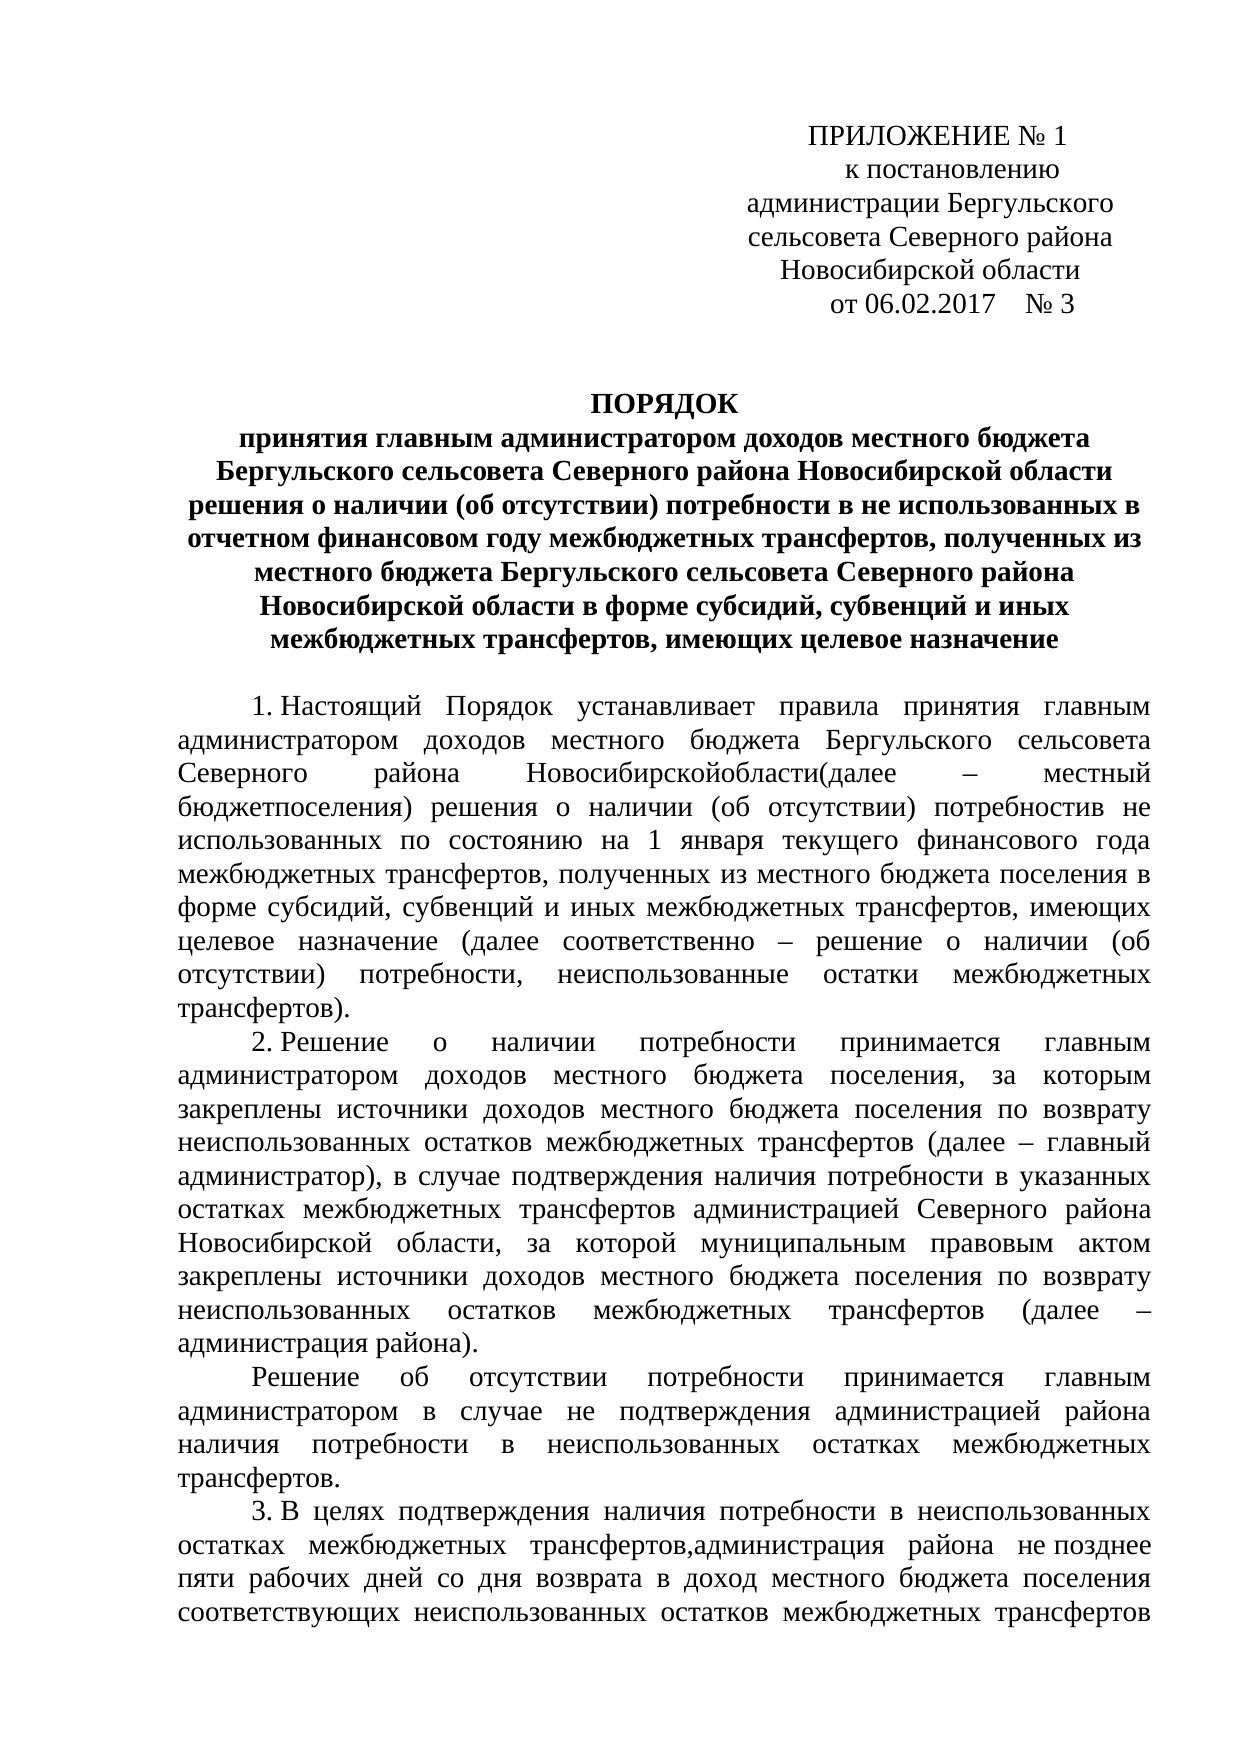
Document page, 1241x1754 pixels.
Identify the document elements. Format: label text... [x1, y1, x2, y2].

text Решение об отсутствии потребности принимается главным администратором в случае не подтверждения администрацией района наличия потребности в неиспользованных остатках межбюджетных трансфертов. [177, 1359, 1152, 1493]
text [177, 1493, 1152, 1627]
text 2. Решение о наличии потребности принимается главным администратором доходов местного бюджета поселения, за которым закреплены источники доходов местного бюджета поселения по возврату неиспользованных остатков межбюджетных трансфертов (далее – главный администратор), в случае подтверждения наличия потребности в указанных остатках межбюджетных трансфертов администрацией Северного района Новосибирской области, за которой муниципальным правовым актом закреплены источники доходов местного бюджета поселения по возврату неиспользованных остатков межбюджетных трансфертов (далее – администрация района). [177, 1024, 1152, 1359]
text ПОРЯДОК [177, 386, 1152, 420]
text к постановлению администрации Бергульского сельсовета Северного района Новосибирской области [709, 152, 1152, 286]
text от 06.02.2017 № 3 [709, 286, 1152, 319]
text ПРИЛОЖЕНИЕ № 1 [723, 118, 1152, 152]
text принятия главным администратором доходов местного бюджета Бергульского сельсовета Северного района Новосибирской области решения о наличии (об отсутствии) потребности в не использованных в отчетном финансовом году межбюджетных трансфертов, полученных из местного бюджета Бергульского сельсовета Северного района Новосибирской области в форме субсидий, субвенций и иных межбюджетных трансфертов, имеющих целевое назначение [177, 420, 1152, 655]
text 1. Настоящий Порядок устанавливает правила принятия главным администратором доходов местного бюджета Бергульского сельсовета Северного района Новосибирскойобласти(далее – местный бюджетпоселения) решения о наличии (об отсутствии) потребностив не использованных по состоянию на 1 января текущего финансового года межбюджетных трансфертов, полученных из местного бюджета поселения в форме субсидий, субвенций и иных межбюджетных трансфертов, имеющих целевое назначение (далее соответственно – решение о наличии (об отсутствии) потребности, неиспользованные остатки межбюджетных трансфертов). [177, 688, 1152, 1024]
